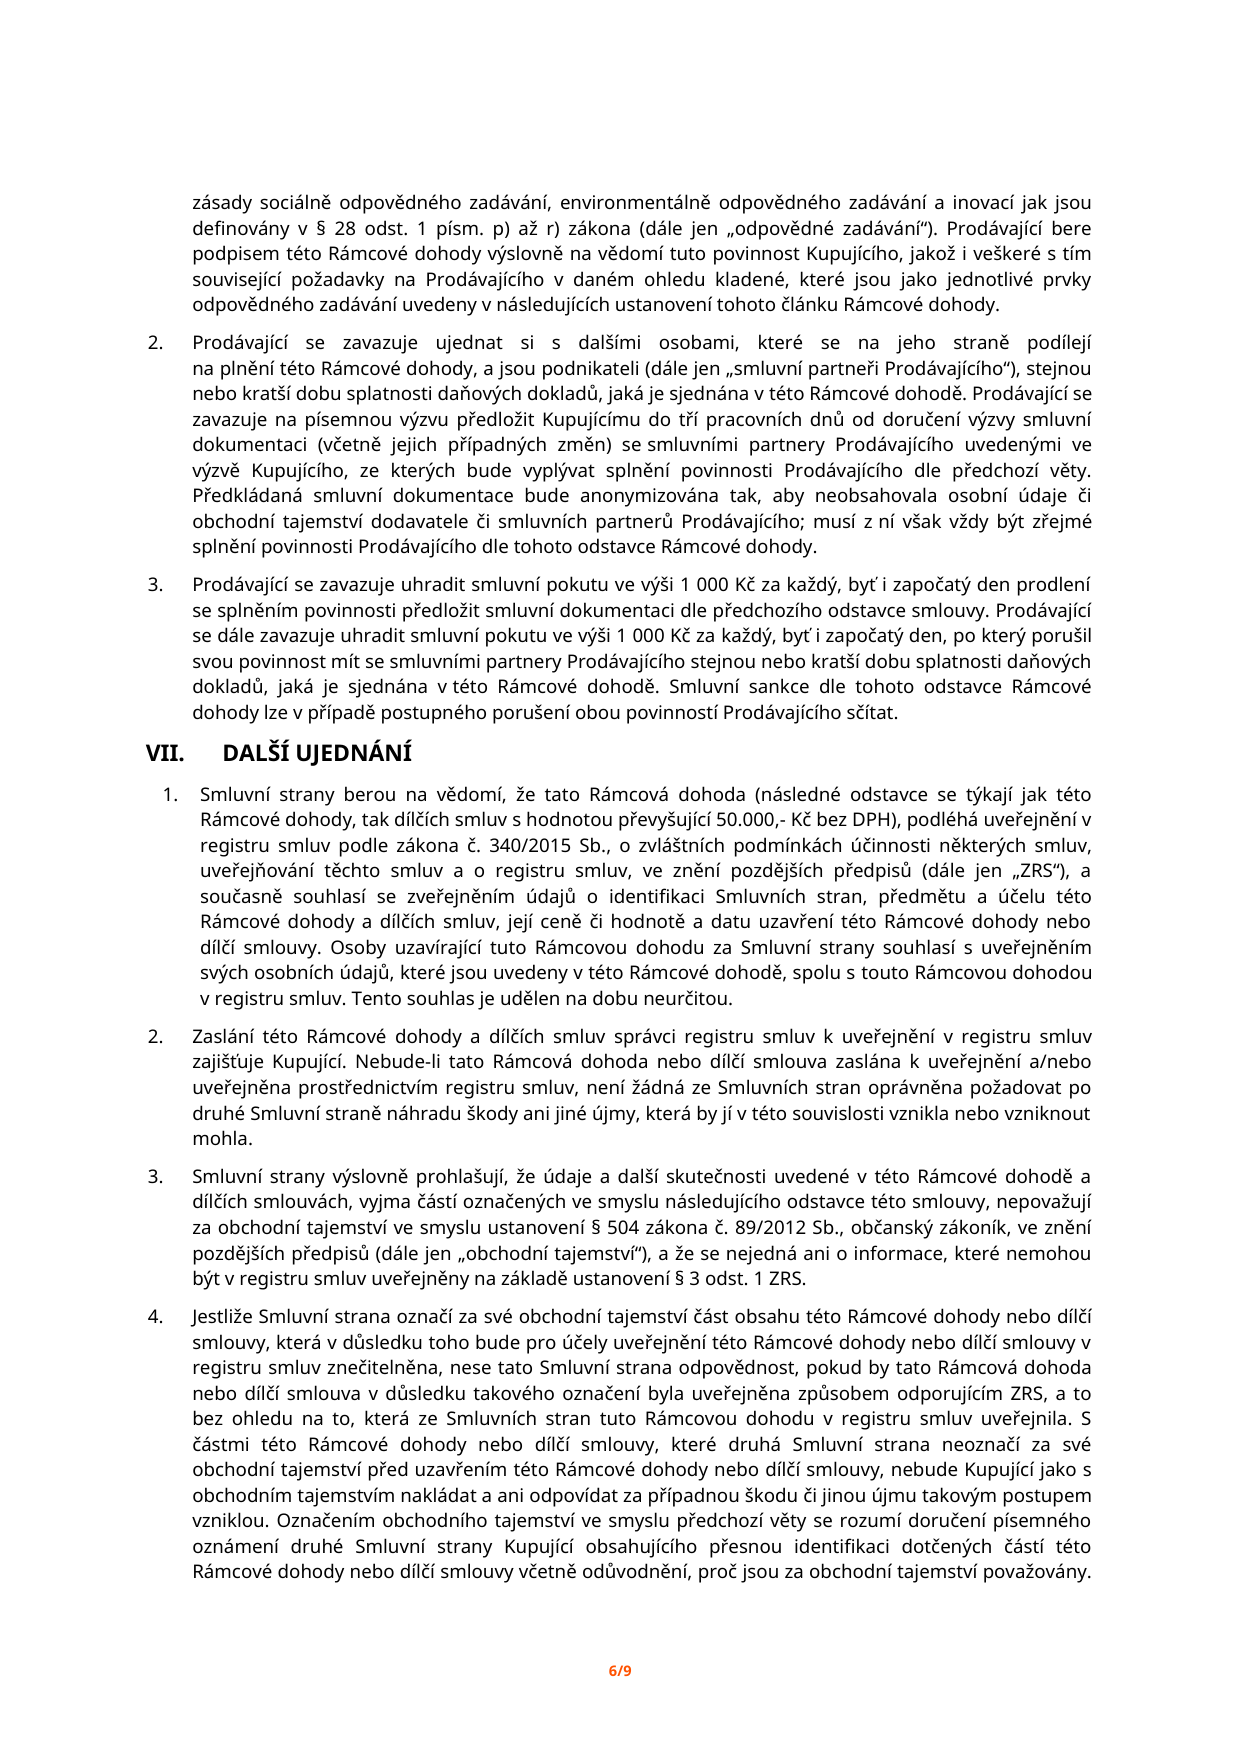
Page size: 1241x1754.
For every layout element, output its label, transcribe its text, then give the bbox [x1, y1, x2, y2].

list DALŠÍ UJEDNÁNÍ [185, 737, 1093, 768]
list Prodávající se zavazuje ujednat si s dalšími osobami, které se na jeho straně podílejí na plnění této Rámcové dohody, a jsou podnikateli (dále jen „smluvní partneři Prodávajícího“), stejnou nebo kratší dobu splatnosti daňových dokladů, jaká je sjednána v této Rámcové dohodě. Prodávající se zavazuje na písemnou výzvu předložit Kupujícímu do tří pracovních dnů od doručení výzvy smluvní dokumentaci (včetně jejich případných změn) se smluvními partnery Prodávajícího uvedenými ve výzvě Kupujícího, ze kterých bude vyplývat splnění povinnosti Prodávajícího dle předchozí věty. Předkládaná smluvní dokumentace bude anonymizována tak, aby neobsahovala osobní údaje či obchodní tajemství dodavatele či smluvních partnerů Prodávajícího; musí z ní však vždy být zřejmé splnění povinnosti Prodávajícího dle tohoto odstavce Rámcové dohody. [148, 329, 1093, 559]
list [148, 189, 1093, 317]
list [148, 1303, 1093, 1584]
list Smluvní strany výslovně prohlašují, že údaje a další skutečnosti uvedené v této Rámcové dohodě a dílčích smlouvách, vyjma částí označených ve smyslu následujícího odstavce této smlouvy, nepovažují za obchodní tajemství ve smyslu ustanovení § 504 zákona č. 89/2012 Sb., občanský zákoník, ve znění pozdějších předpisů (dále jen „obchodní tajemství“), a že se nejedná ani o informace, které nemohou být v registru smluv uveřejněny na základě ustanovení § 3 odst. 1 ZRS. [148, 1163, 1093, 1291]
list Zaslání této Rámcové dohody a dílčích smluv správci registru smluv k uveřejnění v registru smluv zajišťuje Kupující. Nebude-li tato Rámcová dohoda nebo dílčí smlouva zaslána k uveřejnění a/nebo uveřejněna prostřednictvím registru smluv, není žádná ze Smluvních stran oprávněna požadovat po druhé Smluvní straně náhradu škody ani jiné újmy, která by jí v této souvislosti vznikla nebo vzniknout mohla. [148, 1023, 1093, 1151]
list Prodávající se zavazuje uhradit smluvní pokutu ve výši 1 000 Kč za každý, byť i započatý den prodlení se splněním povinnosti předložit smluvní dokumentaci dle předchozího odstavce smlouvy. Prodávající se dále zavazuje uhradit smluvní pokutu ve výši 1 000 Kč za každý, byť i započatý den, po který porušil svou povinnost mít se smluvními partnery Prodávajícího stejnou nebo kratší dobu splatnosti daňových dokladů, jaká je sjednána v této Rámcové dohodě. Smluvní sankce dle tohoto odstavce Rámcové dohody lze v případě postupného porušení obou povinností Prodávajícího sčítat. [148, 572, 1093, 725]
list Smluvní strany berou na vědomí, že tato Rámcová dohoda (následné odstavce se týkají jak této Rámcové dohody, tak dílčích smluv s hodnotou převyšující 50.000,- Kč bez DPH), podléhá uveřejnění v registru smluv podle zákona č. 340/2015 Sb., o zvláštních podmínkách účinnosti některých smluv, uveřejňování těchto smluv a o registru smluv, ve znění pozdějších předpisů (dále jen „ZRS“), a současně souhlasí se zveřejněním údajů o identifikaci Smluvních stran, předmětu a účelu této Rámcové dohody a dílčích smluv, její ceně či hodnotě a datu uzavření této Rámcové dohody nebo dílčí smlouvy. Osoby uzavírající tuto Rámcovou dohodu za Smluvní strany souhlasí s uveřejněním svých osobních údajů, které jsou uvedeny v této Rámcové dohodě, spolu s touto Rámcovou dohodou v registru smluv. Tento souhlas je udělen na dobu neurčitou. [162, 781, 1093, 1011]
